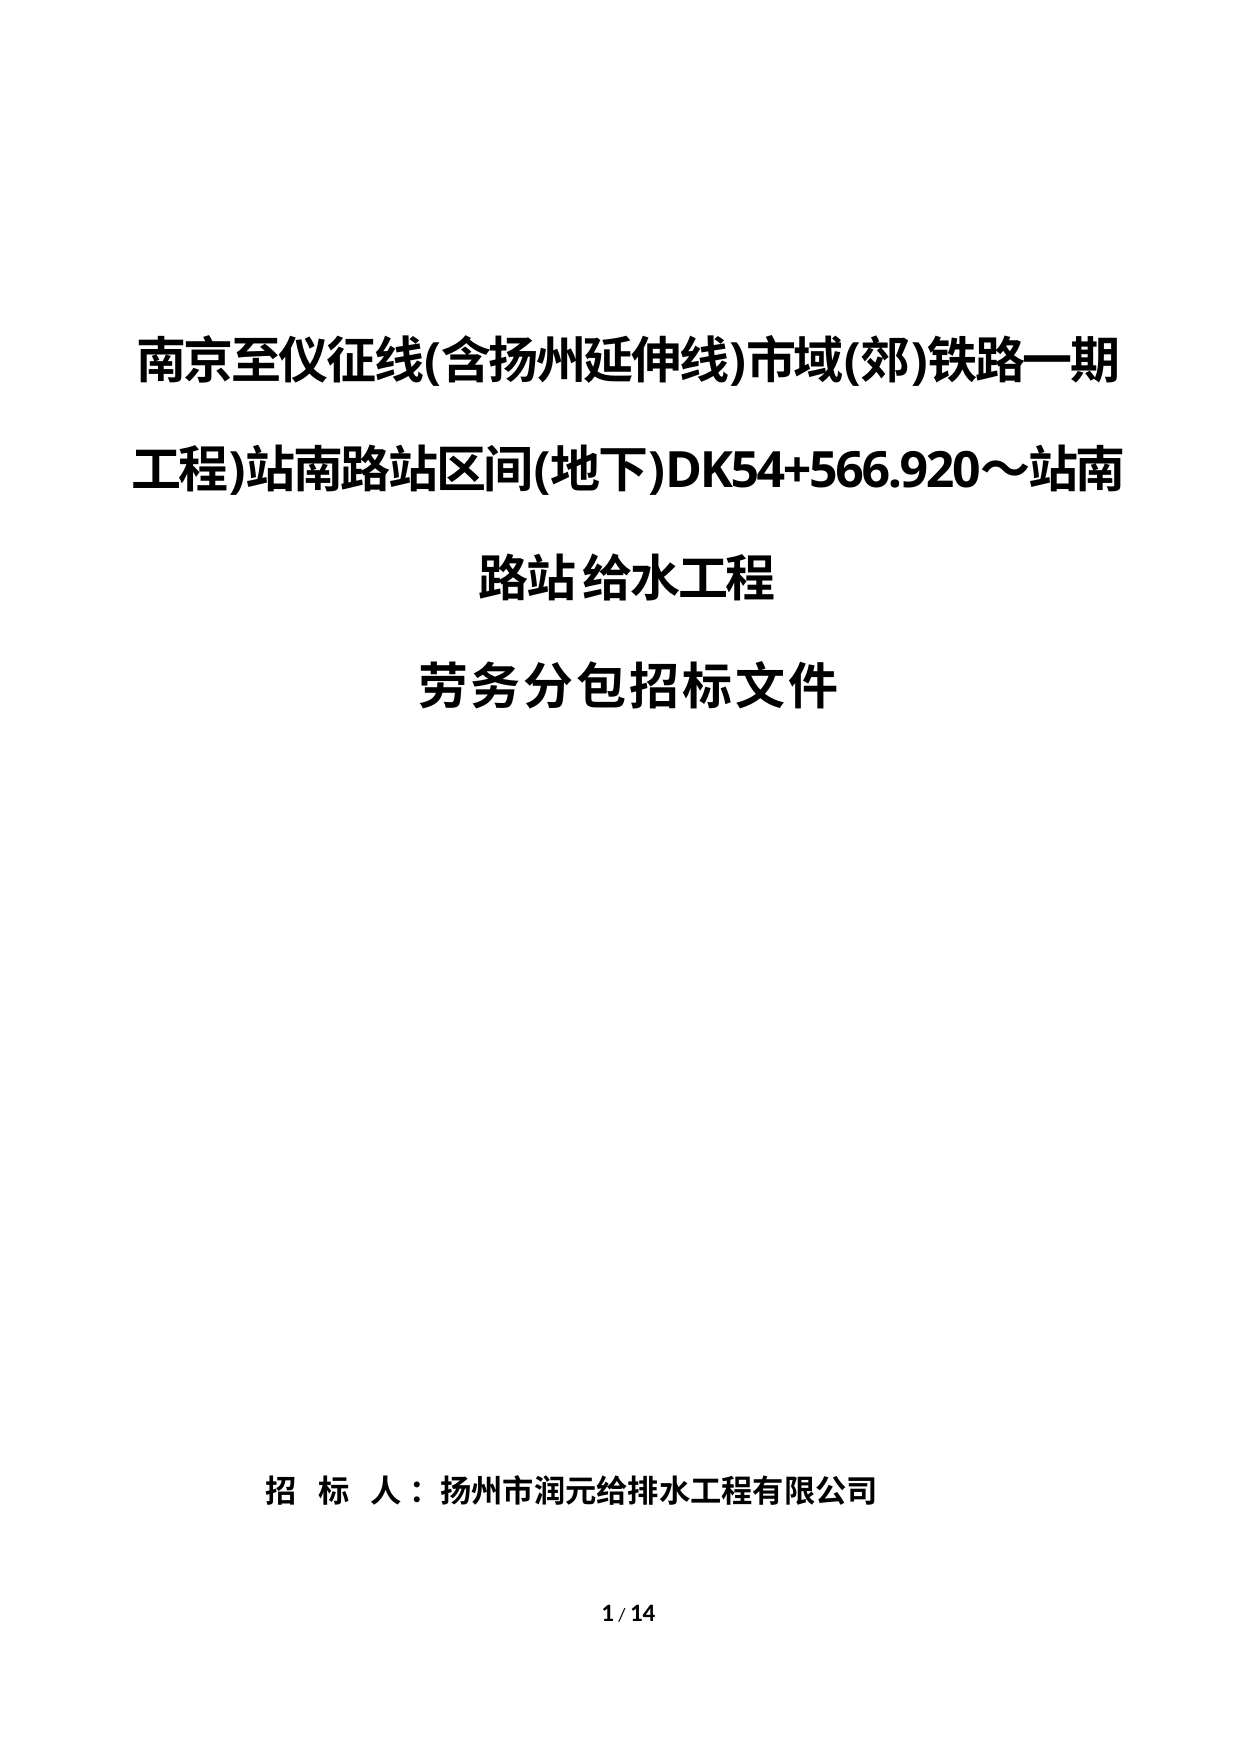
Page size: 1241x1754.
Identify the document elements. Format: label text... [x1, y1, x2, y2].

text 劳务分包招标文件 [125, 647, 1131, 719]
text 南京至仪征线(含扬州延伸线)市域(郊)铁路一期工程)站南路站区间(地下)DK54+566.920～站南路站 给水工程 [125, 320, 1131, 611]
text 招 标 人 ：扬州市润元给排水工程有限公司 [125, 1466, 1131, 1512]
